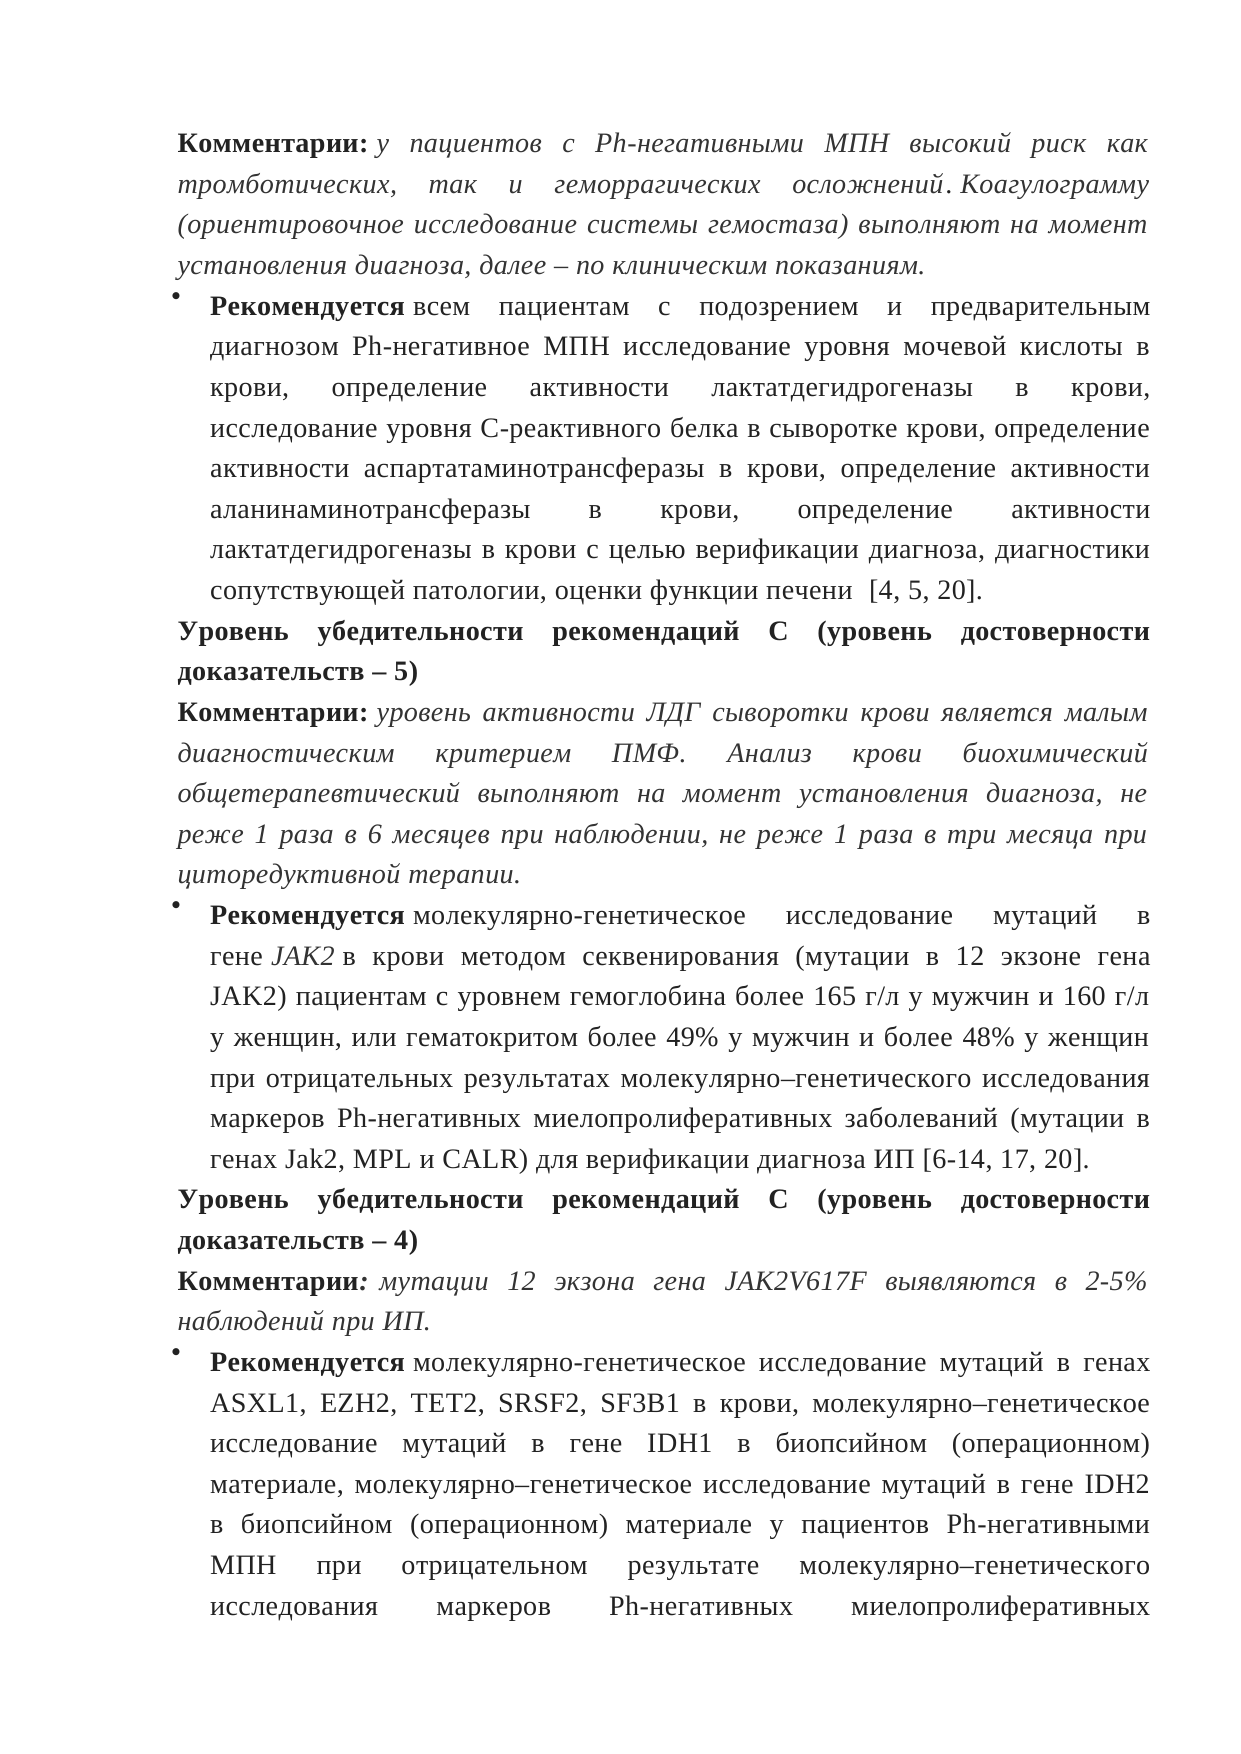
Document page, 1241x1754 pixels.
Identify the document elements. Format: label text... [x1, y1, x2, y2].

text Комментарии: мутации 12 экзона гена JAK2V617F выявляются в 2-5% наблюдений при ИП. [177, 1256, 1152, 1337]
text Уровень убедительности рекомендаций C (уровень достоверности доказательств – 5) [177, 606, 1152, 687]
text Комментарии: у пациентов с Ph-негативными МПН высокий риск как тромботических, так и геморрагических осложнений. Коагулограмму (ориентировочное исследование системы гемостаза) выполняют на момент установления диагноза, далее – по клиническим показаниям. [177, 118, 1152, 281]
list Рекомендуется молекулярно-генетическое исследование мутаций в гене JAK2 в крови методом секвенирования (мутации в 12 экзоне гена JAK2) пациентам с уровнем гемоглобина более 165 г/л у мужчин и 160 г/л у женщин, или гематокритом более 49% у мужчин и более 48% у женщин при отрицательных результатах молекулярно–генетического исследования маркеров Ph-негативных миелопролиферативных заболеваний (мутации в генах Jak2, MPL и CALR) для верификации диагноза ИП [6-14, 17, 20]. [172, 890, 1152, 1174]
list Рекомендуется всем пациентам с подозрением и предварительным диагнозом Ph-негативное МПН исследование уровня мочевой кислоты в крови, определение активности лактатдегидрогеназы в крови, исследование уровня С-реактивного белка в сыворотке крови, определение активности аспартатаминотрансферазы в крови, определение активности аланинаминотрансферазы в крови, определение активности лактатдегидрогеназы в крови с целью верификации диагноза, диагностики сопутствующей патологии, оценки функции печени [4, 5, 20]. [172, 281, 1152, 606]
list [172, 1337, 1152, 1621]
text Комментарии: уровень активности ЛДГ сыворотки крови является малым диагностическим критерием ПМФ. Анализ крови биохимический общетерапевтический выполняют на момент установления диагноза, не реже 1 раза в 6 месяцев при наблюдении, не реже 1 раза в три месяца при циторедуктивной терапии. [177, 687, 1152, 890]
text Уровень убедительности рекомендаций C (уровень достоверности доказательств – 4) [177, 1174, 1152, 1256]
